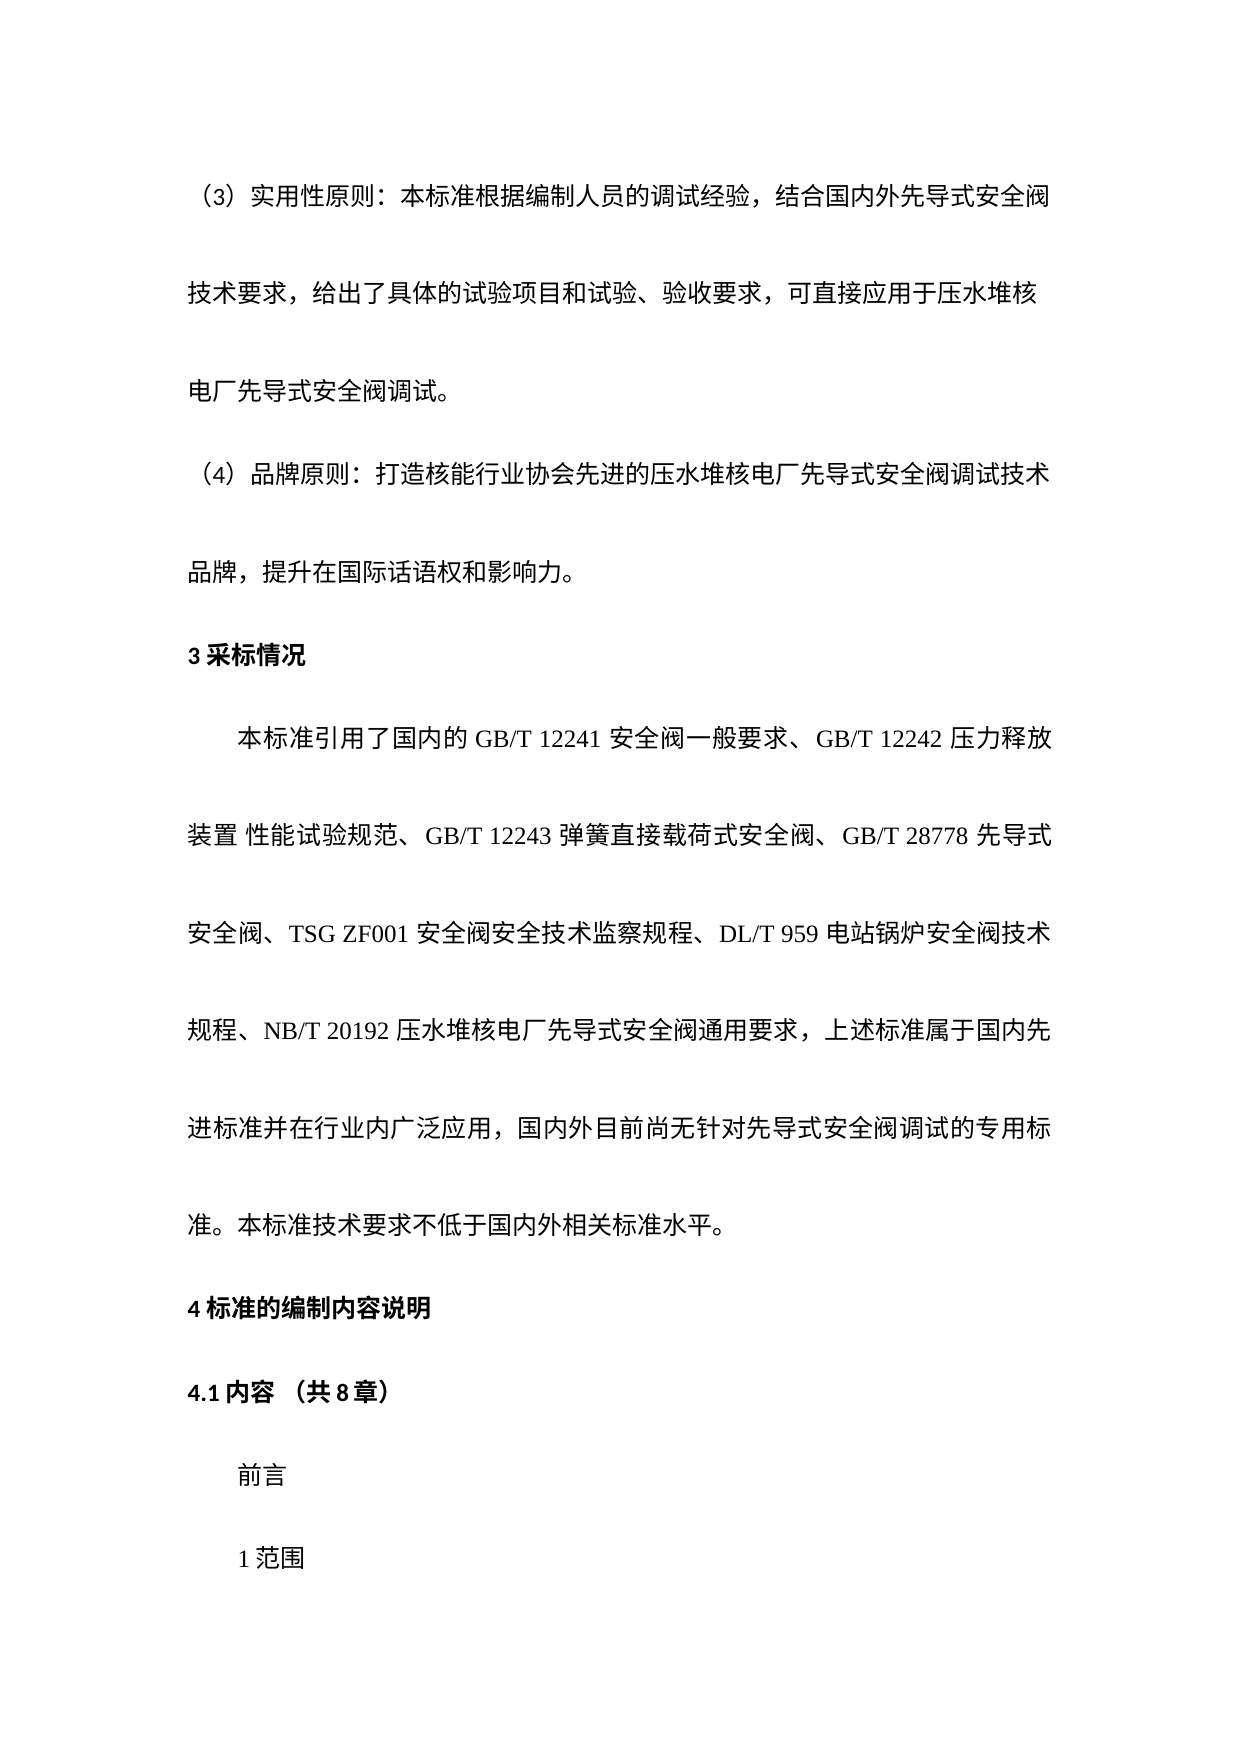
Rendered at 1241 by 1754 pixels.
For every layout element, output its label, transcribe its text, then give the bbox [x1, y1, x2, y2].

text 4 标准的编制内容说明 [187, 1274, 1053, 1339]
text 3 采标情况 [187, 621, 1053, 686]
text 4.1 内容 （共8章） [187, 1358, 1053, 1423]
list 实用性原则：本标准根据编制人员的调试经验，结合国内外先导式安全阀技术要求，给出了具体的试验项目和试验、验收要求，可直接应用于压水堆核电厂先导式安全阀调试。 [187, 162, 1053, 422]
text 1范围 [187, 1524, 1053, 1589]
text 本标准引用了国内的GB/T 12241 安全阀一般要求、GB/T 12242 压力释放装置 性能试验规范、GB/T 12243 弹簧直接载荷式安全阀、GB/T 28778 先导式安全阀、TSG ZF001 安全阀安全技术监察规程、DL/T 959 电站锅炉安全阀技术规程、NB/T 20192 压水堆核电厂先导式安全阀通用要求，上述标准属于国内先进标准并在行业内广泛应用，国内外目前尚无针对先导式安全阀调试的专用标准。本标准技术要求不低于国内外相关标准水平。 [187, 704, 1053, 1256]
text 前言 [187, 1441, 1053, 1506]
text （4）品牌原则：打造核能行业协会先进的压水堆核电厂先导式安全阀调试技术品牌，提升在国际话语权和影响力。 [187, 440, 1053, 603]
